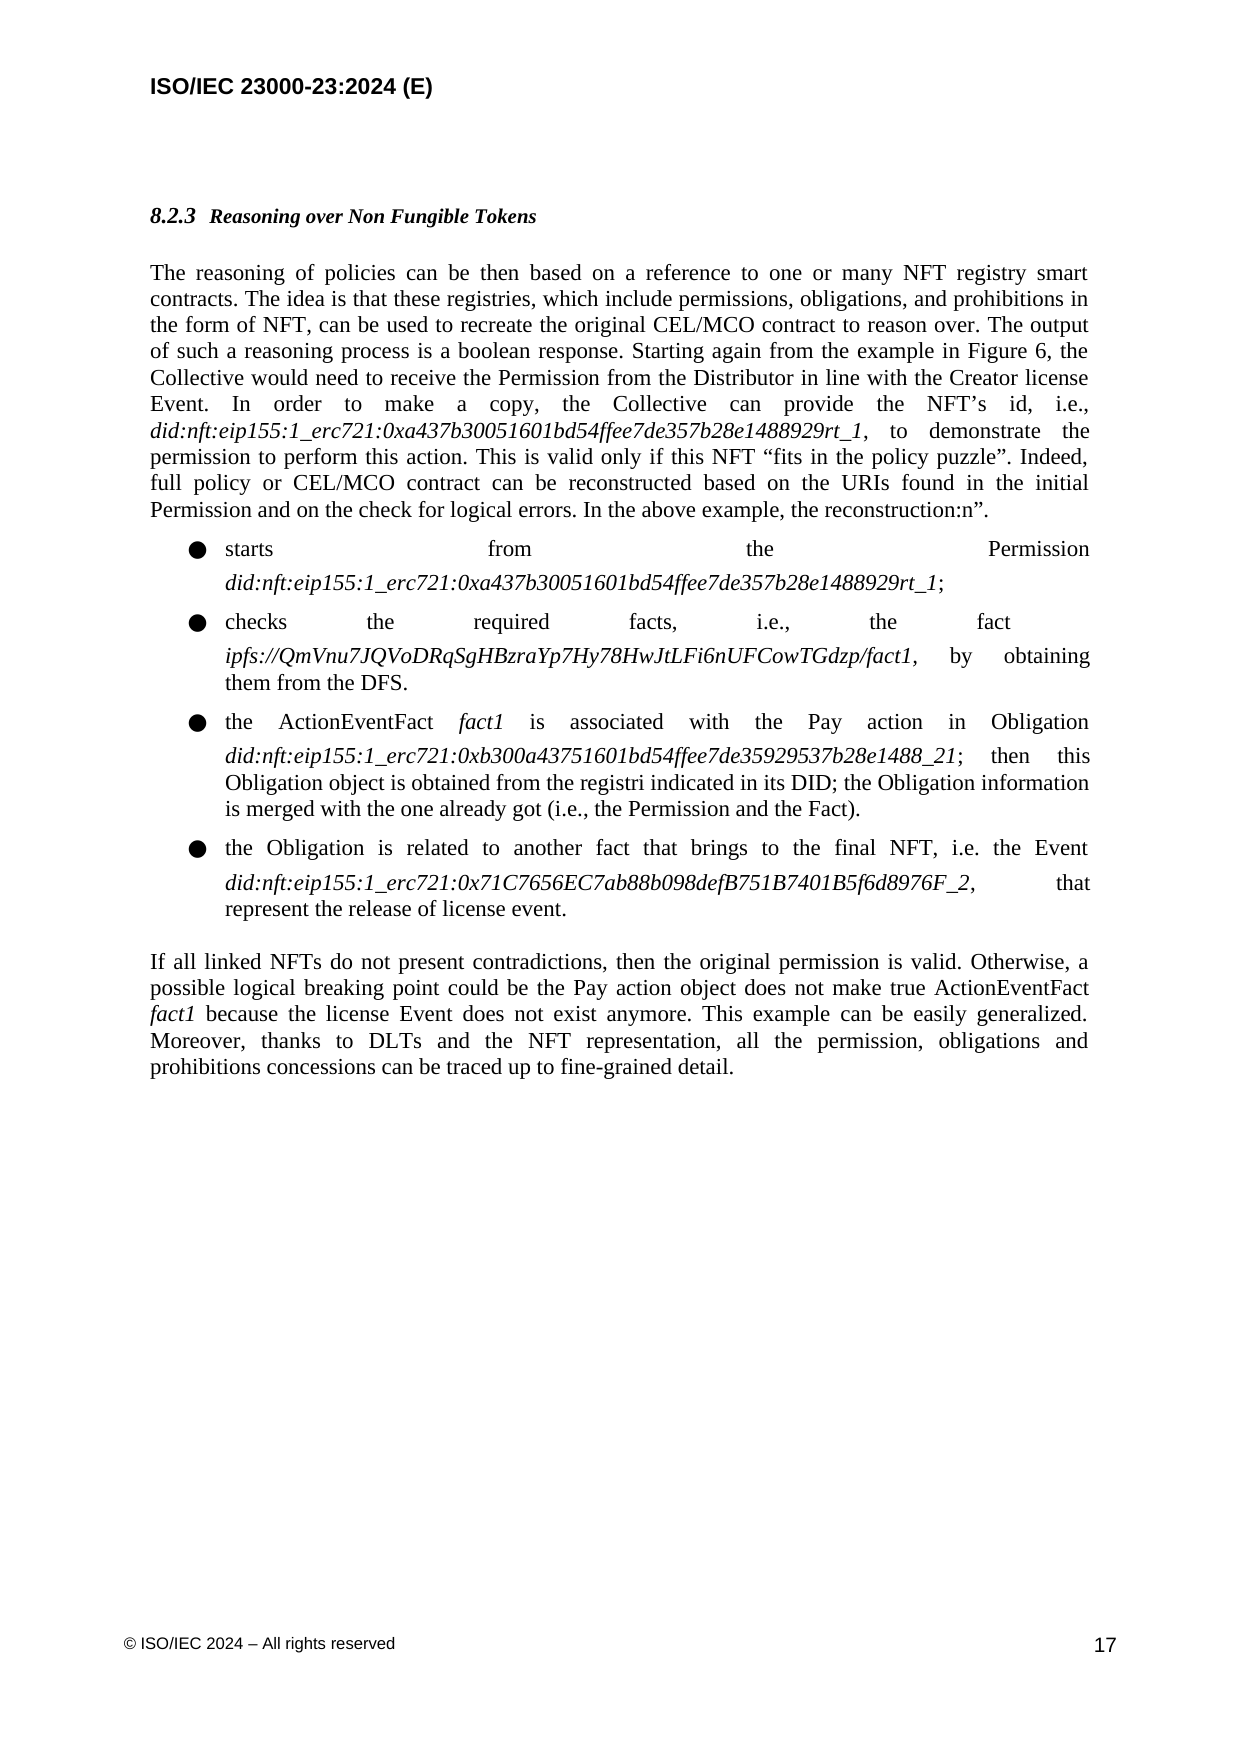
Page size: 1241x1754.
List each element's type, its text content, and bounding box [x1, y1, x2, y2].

list the Obligation is related to another fact that brings to the final NFT, i.e. the Event did:nft:eip155:1_erc721:0x71C7656EC7ab88b098defB751B7401B5f6d8976F_2, that represent the release of license event. [187, 822, 1090, 921]
list starts from the Permission did:nft:eip155:1_erc721:0xa437b30051601bd54ffee7de357b28e1488929rt_1; [187, 522, 1090, 596]
subtitle Reasoning over Non Fungible Tokens [150, 202, 1090, 229]
list the ActionEventFact fact1 is associated with the Pay action in Obligation did:nft:eip155:1_erc721:0xb300a43751601bd54ffee7de35929537b28e1488_21; then this Obligation object is obtained from the registri indicated in its DID; the Obligation information is merged with the one already got (i.e., the Permission and the Fact). [187, 695, 1090, 821]
text If all linked NFTs do not present contradictions, then the original permission is valid. Otherwise, a possible logical breaking point could be the Pay action object does not make true ActionEventFact fact1 because the license Event does not exist anymore. This example can be easily generalized. Moreover, thanks to DLTs and the NFT representation, all the permission, obligations and prohibitions concessions can be traced up to fine-grained detail. [150, 948, 1090, 1079]
text The reasoning of policies can be then based on a reference to one or many NFT registry smart contracts. The idea is that these registries, which include permissions, obligations, and prohibitions in the form of NFT, can be used to recreate the original CEL/MCO contract to reason over. The output of such a reasoning process is a boolean response. Starting again from the example in Figure 6, the Collective would need to receive the Permission from the Distributor in line with the Creator license Event. In order to make a copy, the Collective can provide the NFT’s id, i.e., did:nft:eip155:1_erc721:0xa437b30051601bd54ffee7de357b28e1488929rt_1, to demonstrate the permission to perform this action. This is valid only if this NFT “fits in the policy puzzle”. Indeed, full policy or CEL/MCO contract can be reconstructed based on the URIs found in the initial Permission and on the check for logical errors. In the above example, the reconstruction:n”. [150, 258, 1090, 522]
list checks the required facts, i.e., the fact ipfs://QmVnu7JQVoDRqSgHBzraYp7Hy78HwJtLFi6nUFCowTGdzp/fact1, by obtaining them from the DFS. [187, 596, 1090, 695]
